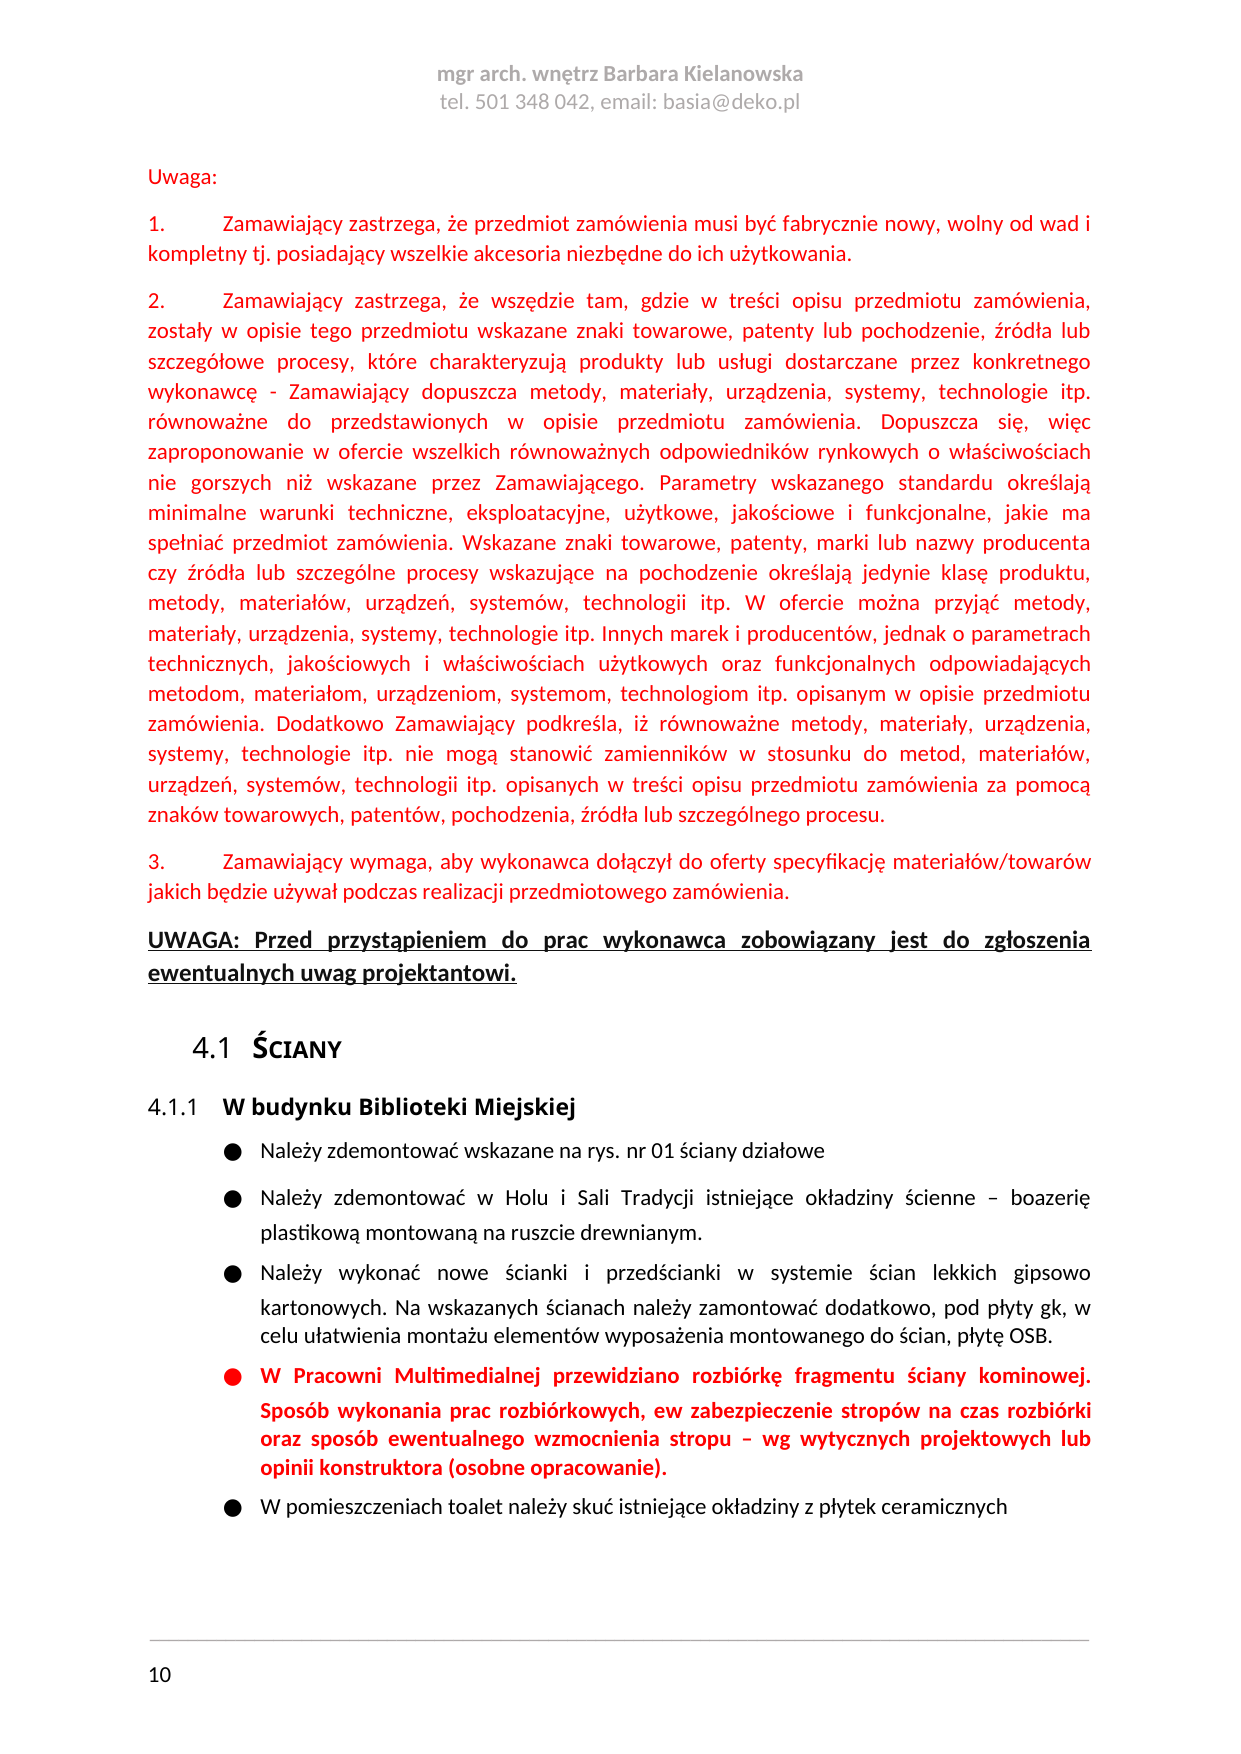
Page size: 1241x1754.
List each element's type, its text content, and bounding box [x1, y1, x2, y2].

list Należy zdemontować w Holu i Sali Tradycji istniejące okładziny ścienne – boazerię plastikową montowaną na ruszcie drewnianym. [223, 1172, 1092, 1247]
list Należy zdemontować wskazane na rys. nr 01 ściany działowe [223, 1124, 1092, 1172]
text UWAGA: Przed przystąpieniem do prac wykonawca zobowiązany jest do zgłoszenia ewentualnych uwag projektantowi. [148, 951, 1092, 987]
text 1. Zamawiający zastrzega, że przedmiot zamówienia musi być fabrycznie nowy, wolny od wad i kompletny tj. posiadający wszelkie akcesoria niezbędne do ich użytkowania. [148, 209, 1092, 267]
subtitle Ściany [192, 1027, 1092, 1067]
text Uwaga: [148, 162, 1092, 190]
list W Pracowni Multimedialnej przewidziano rozbiórkę fragmentu ściany kominowej. Sposób wykonania prac rozbiórkowych, ew zabezpieczenie stropów na czas rozbiórki oraz sposób ewentualnego wzmocnienia stropu – wg wytycznych projektowych lub opinii konstruktora (osobne opracowanie). [223, 1349, 1092, 1481]
text 2. Zamawiający zastrzega, że wszędzie tam, gdzie w treści opisu przedmiotu zamówienia, zostały w opisie tego przedmiotu wskazane znaki towarowe, patenty lub pochodzenie, źródła lub szczegółowe procesy, które charakteryzują produkty lub usługi dostarczane przez konkretnego wykonawcę - Zamawiający dopuszcza metody, materiały, urządzenia, systemy, technologie itp. równoważne do przedstawionych w opisie przedmiotu zamówienia. Dopuszcza się, więc zaproponowanie w ofercie wszelkich równoważnych odpowiedników rynkowych o właściwościach nie gorszych niż wskazane przez Zamawiającego. Parametry wskazanego standardu określają minimalne warunki techniczne, eksploatacyjne, użytkowe, jakościowe i funkcjonalne, jakie ma spełniać przedmiot zamówienia. Wskazane znaki towarowe, patenty, marki lub nazwy producenta czy źródła lub szczególne procesy wskazujące na pochodzenie określają jedynie klasę produktu, metody, materiałów, urządzeń, systemów, technologii itp. W ofercie można przyjąć metody, materiały, urządzenia, systemy, technologie itp. Innych marek i producentów, jednak o parametrach technicznych, jakościowych i właściwościach użytkowych oraz funkcjonalnych odpowiadających metodom, materiałom, urządzeniom, systemom, technologiom itp. opisanym w opisie przedmiotu zamówienia. Dodatkowo Zamawiający podkreśla, iż równoważne metody, materiały, urządzenia, systemy, technologie itp. nie mogą stanowić zamienników w stosunku do metod, materiałów, urządzeń, systemów, technologii itp. opisanych w treści opisu przedmiotu zamówienia za pomocą znaków towarowych, patentów, pochodzenia, źródła lub szczególnego procesu. [148, 286, 1092, 828]
text UWAGA: Przed przystąpieniem do prac wykonawca zobowiązany jest do zgłoszenia ewentualnych uwag projektantowi. [148, 924, 1092, 950]
subtitle W budynku Biblioteki Miejskiej [148, 1091, 1092, 1122]
list W pomieszczeniach toalet należy skuć istniejące okładziny z płytek ceramicznych [223, 1481, 1092, 1528]
list Należy wykonać nowe ścianki i przedścianki w systemie ścian lekkich gipsowo kartonowych. Na wskazanych ścianach należy zamontować dodatkowo, pod płyty gk, w celu ułatwienia montażu elementów wyposażenia montowanego do ścian, płytę OSB. [223, 1247, 1092, 1349]
text 3. Zamawiający wymaga, aby wykonawca dołączył do oferty specyfikację materiałów/towarów jakich będzie używał podczas realizacji przedmiotowego zamówienia. [148, 847, 1092, 905]
